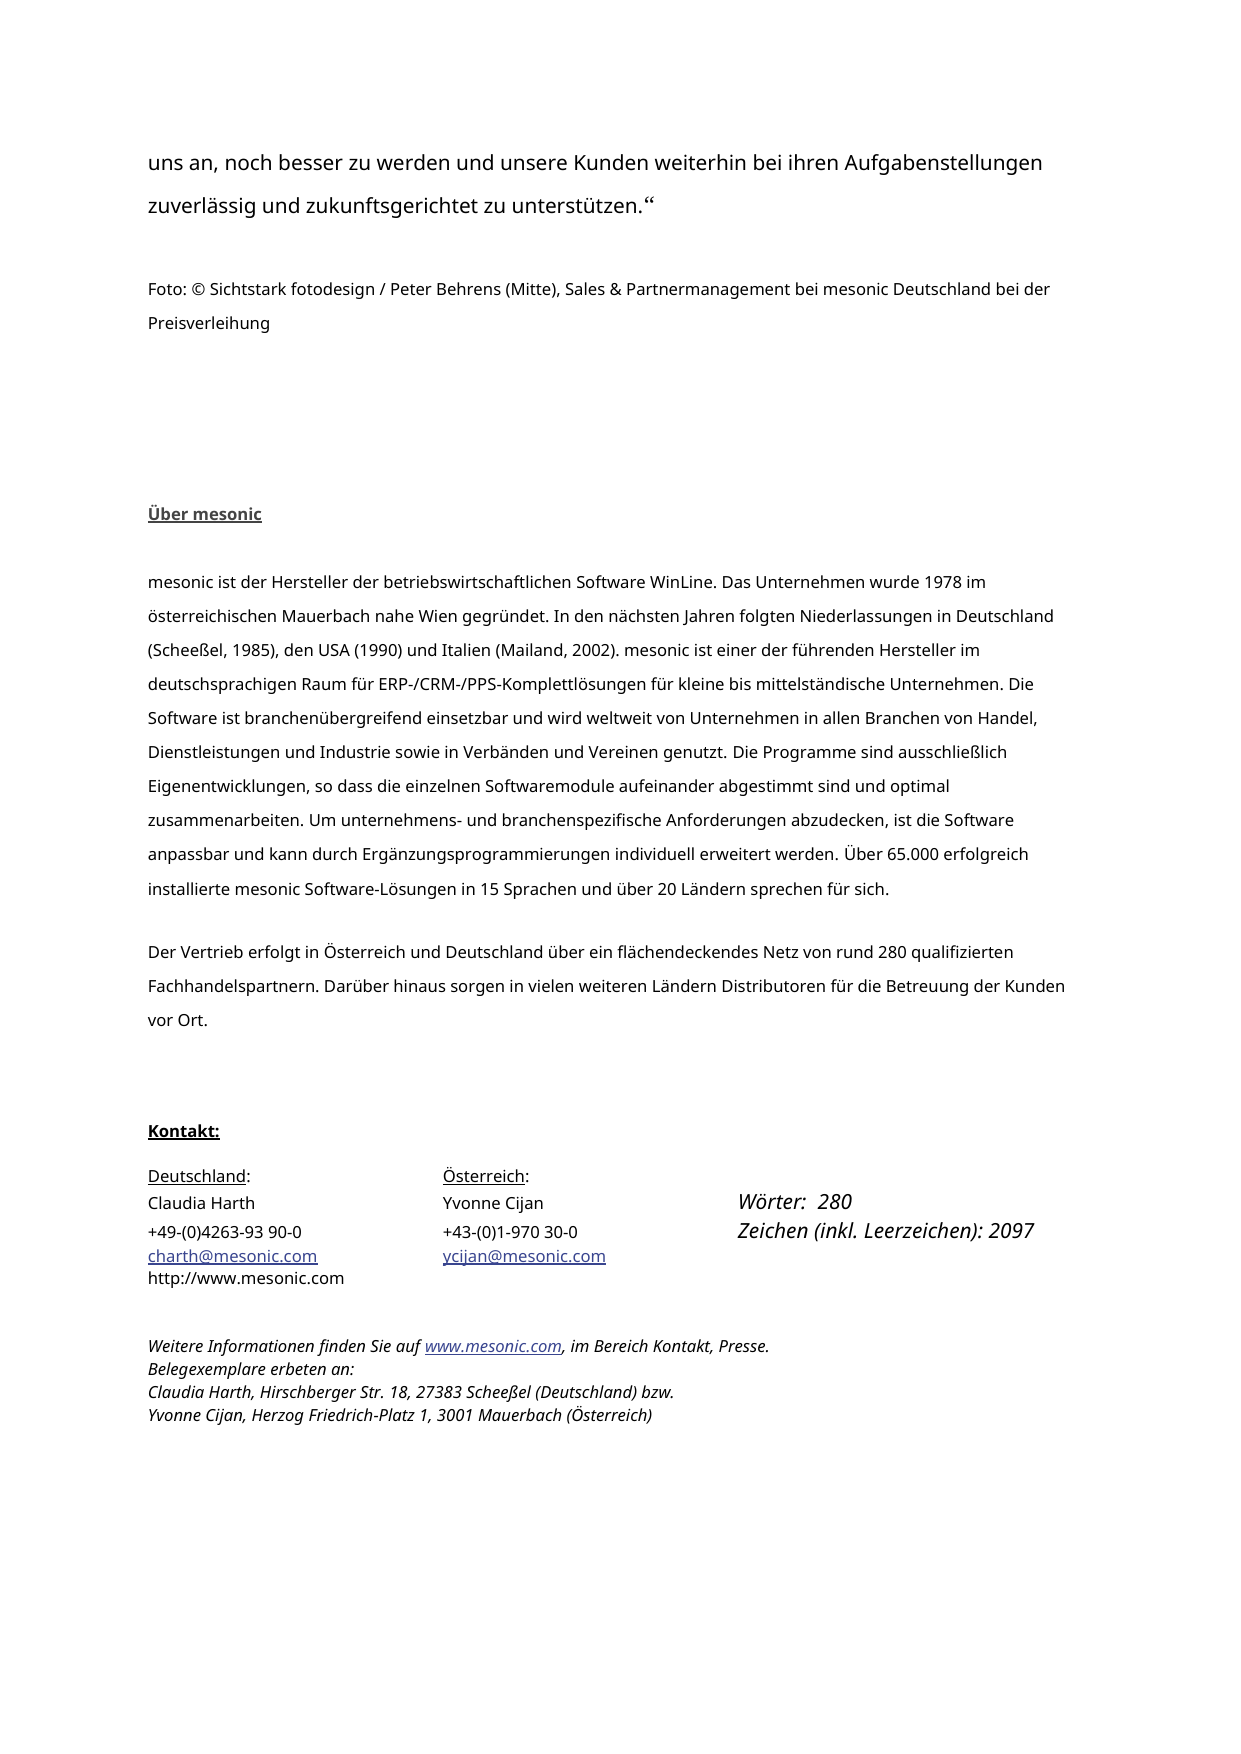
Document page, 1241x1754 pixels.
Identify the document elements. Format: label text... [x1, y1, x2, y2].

text Kontakt: [148, 1119, 1092, 1142]
text charth@mesonic.com ycijan@mesonic.com [148, 1244, 1092, 1267]
text Über mesonic mesonic ist der Hersteller der betriebswirtschaftlichen Software WinLine. Das Unternehmen wurde 1978 im österreichischen Mauerbach nahe Wien gegründet. In den nächsten Jahren folgten Niederlassungen in Deutschland (Scheeßel, 1985), den USA (1990) und Italien (Mailand, 2002). mesonic ist einer der führenden Hersteller im deutschsprachigen Raum für ERP-/CRM-/PPS-Komplettlösungen für kleine bis mittelständische Unternehmen. Die Software ist branchenübergreifend einsetzbar und wird weltweit von Unternehmen in allen Branchen von Handel, Dienstleistungen und Industrie sowie in Verbänden und Vereinen genutzt. Die Programme sind ausschließlich Eigenentwicklungen, so dass die einzelnen Softwaremodule aufeinander abgestimmt sind und optimal zusammenarbeiten. Um unternehmens- und branchenspezifische Anforderungen abzudecken, ist die Software anpassbar und kann durch Ergänzungsprogrammierungen individuell erweitert werden. Über 65.000 erfolgreich installierte mesonic Software-Lösungen in 15 Sprachen und über 20 Ländern sprechen für sich. [148, 502, 1092, 900]
text Deutschland: Österreich: [148, 1164, 1092, 1187]
text +49-(0)4263-93 90-0 +43-(0)1-970 30-0 Zeichen (inkl. Leerzeichen): 2097 [148, 1216, 1092, 1244]
text http://www.mesonic.com [148, 1267, 886, 1289]
text Weitere Informationen finden Sie auf www.mesonic.com, im Bereich Kontakt, Presse. [148, 1312, 886, 1358]
text Claudia Harth Yvonne Cijan Wörter: 280 [148, 1187, 1092, 1216]
text Der Vertrieb erfolgt in Österreich und Deutschland über ein flächendeckendes Netz von rund 280 qualifizierten Fachhandelspartnern. Darüber hinaus sorgen in vielen weiteren Ländern Distributoren für die Betreuung der Kunden vor Ort. [148, 940, 1092, 1031]
text Belegexemplare erbeten an: , Hirschberger Str. 18, 27383 Scheeßel (Deutschland) bzw. Yvonne Cijan, Herzog Friedrich-Platz 1, 3001 Mauerbach (Österreich) [148, 1358, 954, 1426]
text Foto: © Sichtstark fotodesign / Peter Behrens (Mitte), Sales & Partnermanagement bei mesonic Deutschland bei der Preisverleihung [148, 277, 1092, 334]
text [148, 148, 1092, 220]
